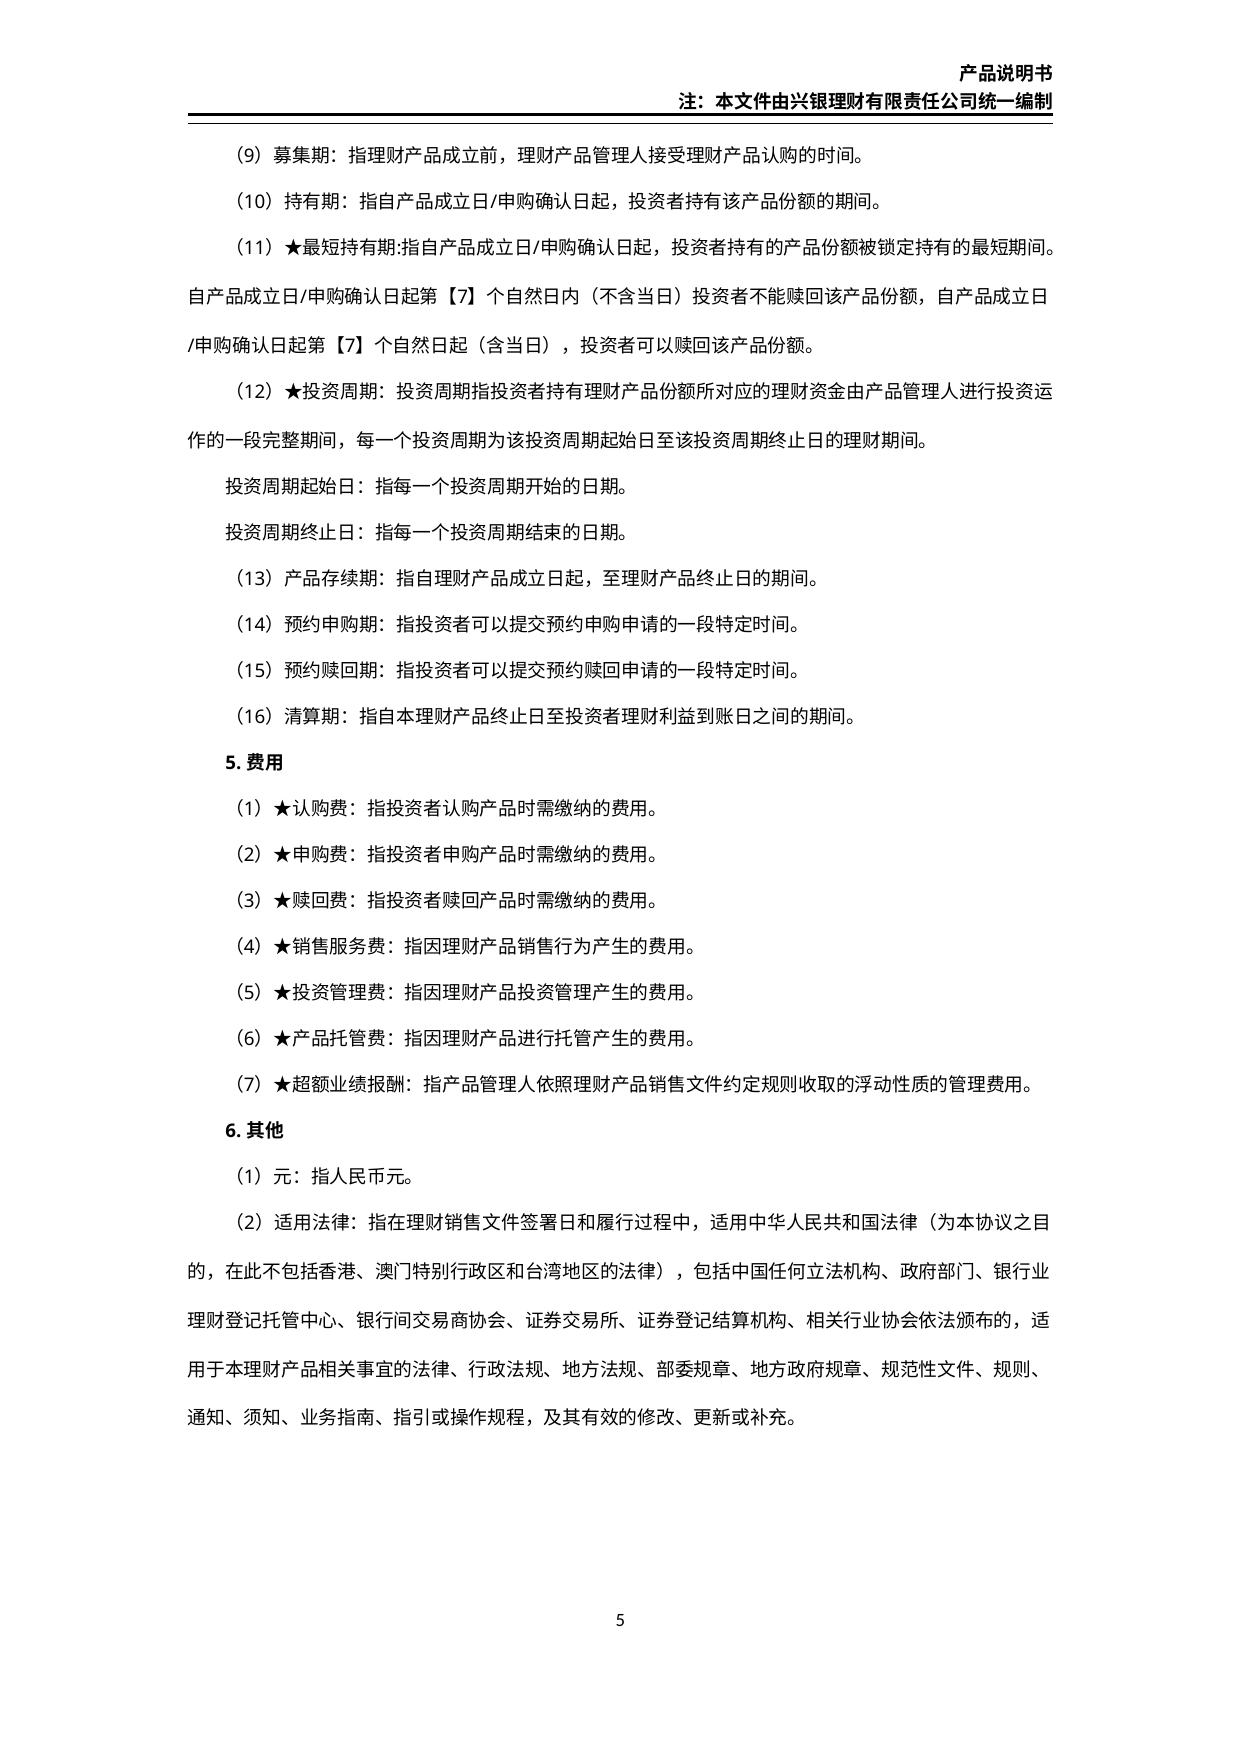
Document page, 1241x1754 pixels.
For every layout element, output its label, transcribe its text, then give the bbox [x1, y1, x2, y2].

text （1）元：指人民币元。 [187, 1159, 1053, 1192]
text （12）★投资周期：投资周期指投资者持有理财产品份额所对应的理财资金由产品管理人进行投资运作的一段完整期间，每一个投资周期为该投资周期起始日至该投资周期终止日的理财期间。 [187, 374, 1053, 455]
text （16）清算期：指自本理财产品终止日至投资者理财利益到账日之间的期间。 [187, 699, 1053, 731]
text （4）★销售服务费：指因理财产品销售行为产生的费用。 [187, 929, 1053, 962]
text （6）★产品托管费：指因理财产品进行托管产生的费用。 [187, 1021, 1053, 1054]
text （9）募集期：指理财产品成立前，理财产品管理人接受理财产品认购的时间。 [187, 138, 1053, 171]
text 5. 费用 [187, 745, 1053, 777]
text （14）预约申购期：指投资者可以提交预约申购申请的一段特定时间。 [187, 607, 1053, 639]
text （13）产品存续期：指自理财产品成立日起，至理财产品终止日的期间。 [187, 561, 1053, 593]
text 投资周期起始日：指每一个投资周期开始的日期。 [187, 469, 1053, 501]
text （2）★申购费：指投资者申购产品时需缴纳的费用。 [187, 837, 1053, 869]
text 6. 其他 [187, 1113, 1053, 1146]
text （7）★超额业绩报酬：指产品管理人依照理财产品销售文件约定规则收取的浮动性质的管理费用。 [187, 1067, 1053, 1100]
text （5）★投资管理费：指因理财产品投资管理产生的费用。 [187, 975, 1053, 1008]
text 投资周期终止日：指每一个投资周期结束的日期。 [187, 515, 1053, 547]
text （11）★最短持有期:指自产品成立日/申购确认日起，投资者持有的产品份额被锁定持有的最短期间。自产品成立日/申购确认日起第【7】个自然日内（不含当日）投资者不能赎回该产品份额，自产品成立日/申购确认日起第【7】个自然日起（含当日），投资者可以赎回该产品份额。 [187, 230, 1053, 360]
text （15）预约赎回期：指投资者可以提交预约赎回申请的一段特定时间。 [187, 653, 1053, 685]
text （2）适用法律：指在理财销售文件签署日和履行过程中，适用中华人民共和国法律（为本协议之目的，在此不包括香港、澳门特别行政区和台湾地区的法律），包括中国任何立法机构、政府部门、银行业理财登记托管中心、银行间交易商协会、证券交易所、证券登记结算机构、相关行业协会依法颁布的，适用于本理财产品相关事宜的法律、行政法规、地方法规、部委规章、地方政府规章、规范性文件、规则、通知、须知、业务指南、指引或操作规程，及其有效的修改、更新或补充。 [187, 1205, 1053, 1433]
text （10）持有期：指自产品成立日/申购确认日起，投资者持有该产品份额的期间。 [187, 184, 1053, 217]
text （3）★赎回费：指投资者赎回产品时需缴纳的费用。 [187, 883, 1053, 916]
text （1）★认购费：指投资者认购产品时需缴纳的费用。 [187, 791, 1053, 823]
